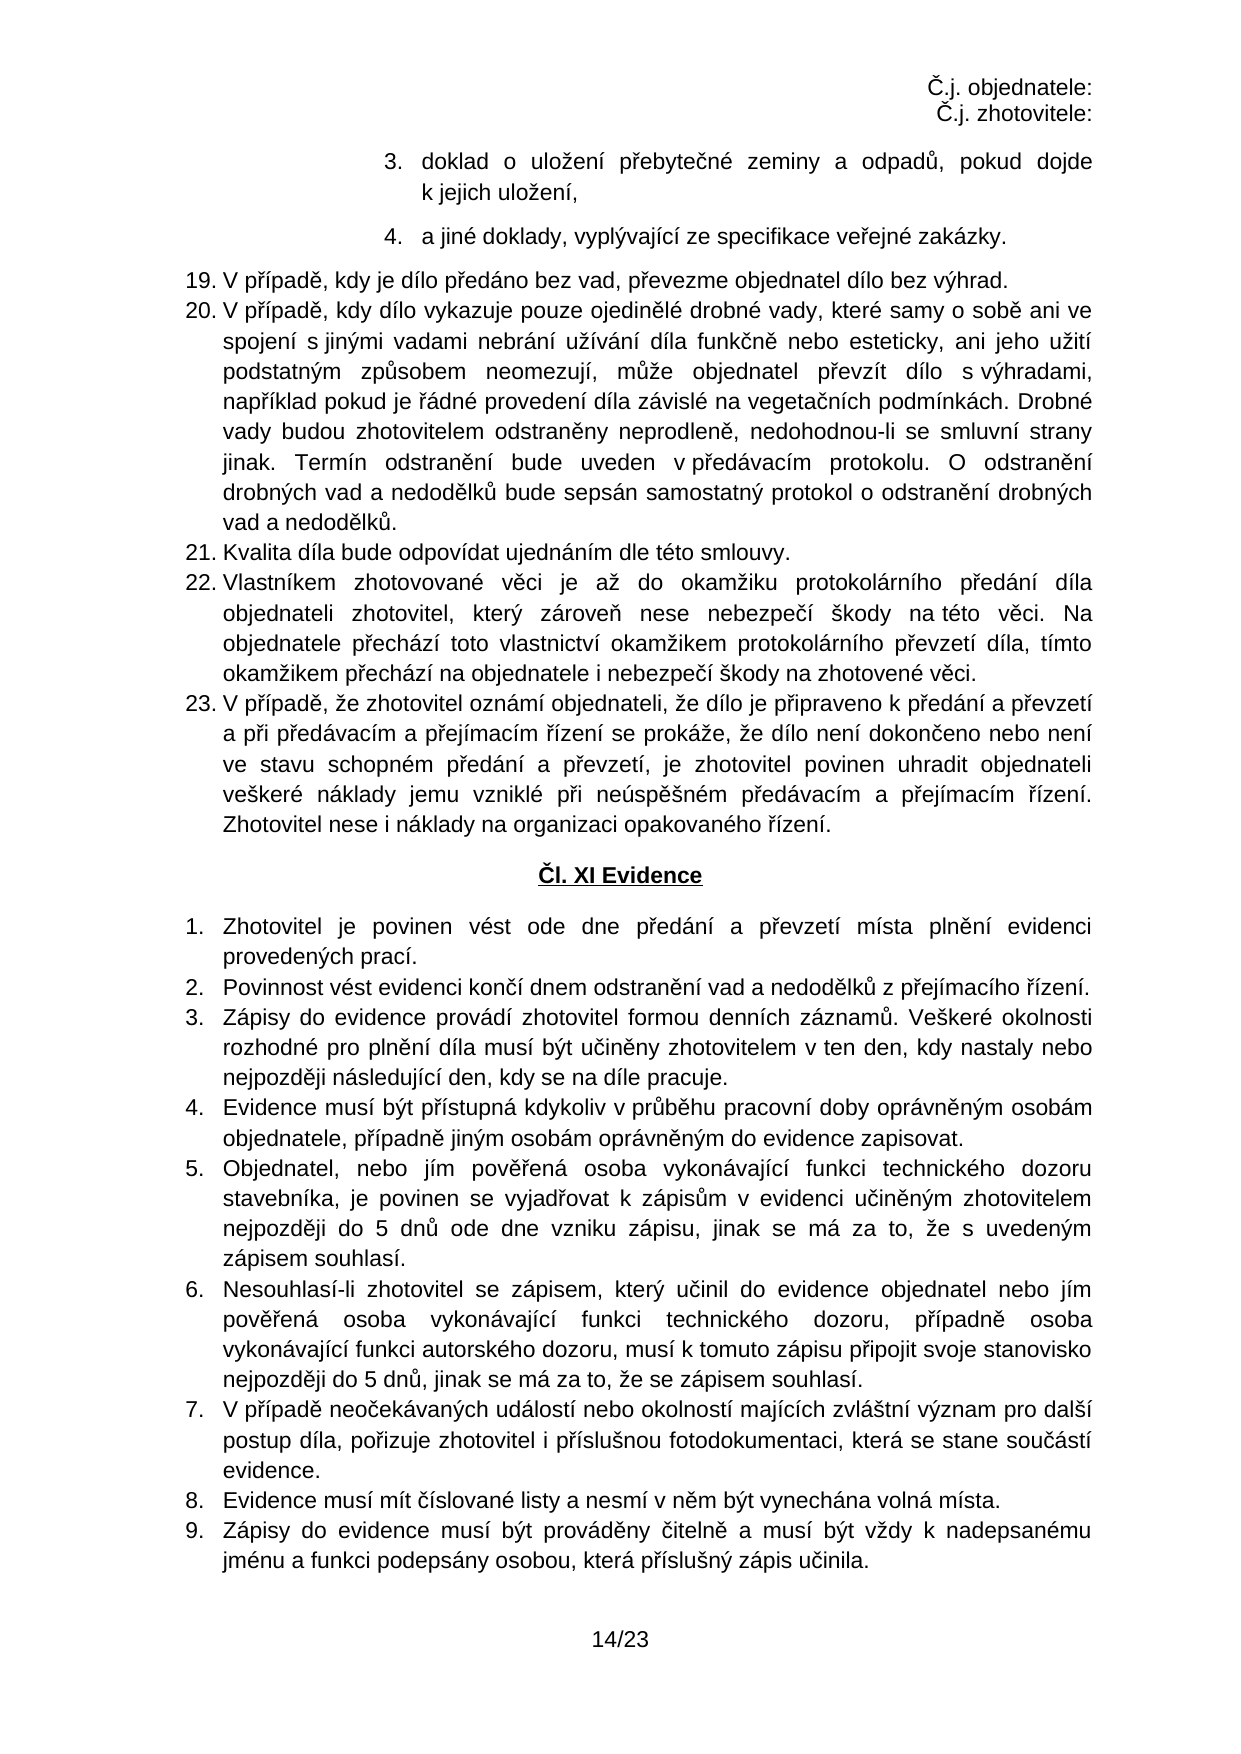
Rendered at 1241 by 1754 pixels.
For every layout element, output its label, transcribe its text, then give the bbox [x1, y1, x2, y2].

list Zápisy do evidence musí být prováděny čitelně a musí být vždy k nadepsanému jménu a funkci podepsány osobou, která příslušný zápis učinila. [185, 1517, 1093, 1574]
list doklad o uložení přebytečné zeminy a odpadů, pokud dojde k jejich uložení, [384, 148, 1093, 206]
list V případě, kdy je dílo předáno bez vad, převezme objednatel dílo bez výhrad. [185, 267, 1093, 294]
list Evidence musí být přístupná kdykoliv v průběhu pracovní doby oprávněným osobám objednatele, případně jiným osobám oprávněným do evidence zapisovat. [185, 1094, 1093, 1151]
list Vlastníkem zhotovované věci je až do okamžiku protokolárního předání díla objednateli zhotovitel, který zároveň nese nebezpečí škody na této věci. Na objednatele přechází toto vlastnictví okamžikem protokolárního převzetí díla, tímto okamžikem přechází na objednatele i nebezpečí škody na zhotovené věci. [185, 569, 1093, 686]
list Kvalita díla bude odpovídat ujednáním dle této smlouvy. [185, 539, 1093, 566]
list Zápisy do evidence provádí zhotovitel formou denních záznamů. Veškeré okolnosti rozhodné pro plnění díla musí být učiněny zhotovitelem v ten den, kdy nastaly nebo nejpozději následující den, kdy se na díle pracuje. [185, 1004, 1093, 1091]
text Čl. XI Evidence [148, 862, 1093, 888]
list Nesouhlasí-li zhotovitel se zápisem, který učinil do evidence objednatel nebo jím pověřená osoba vykonávající funkci technického dozoru, případně osoba vykonávající funkci autorského dozoru, musí k tomuto zápisu připojit svoje stanovisko nejpozději do 5 dnů, jinak se má za to, že se zápisem souhlasí. [185, 1276, 1093, 1393]
list V případě, kdy dílo vykazuje pouze ojedinělé drobné vady, které samy o sobě ani ve spojení s jinými vadami nebrání užívání díla funkčně nebo esteticky, ani jeho užití podstatným způsobem neomezují, může objednatel převzít dílo s výhradami, například pokud je řádné provedení díla závislé na vegetačních podmínkách. Drobné vady budou zhotovitelem odstraněny neprodleně, nedohodnou-li se smluvní strany jinak. Termín odstranění bude uveden v předávacím protokolu. O odstranění drobných vad a nedodělků bude sepsán samostatný protokol o odstranění drobných vad a nedodělků. [185, 297, 1093, 535]
list Zhotovitel je povinen vést ode dne předání a převzetí místa plnění evidenci provedených prací. [185, 913, 1093, 970]
list a jiné doklady, vyplývající ze specifikace veřejné zakázky. [384, 223, 1093, 249]
list Evidence musí mít číslované listy a nesmí v něm být vynechána volná místa. [185, 1487, 1093, 1513]
list V případě, že zhotovitel oznámí objednateli, že dílo je připraveno k předání a převzetí a při předávacím a přejímacím řízení se prokáže, že dílo není dokončeno nebo není ve stavu schopném předání a převzetí, je zhotovitel povinen uhradit objednateli veškeré náklady jemu vzniklé při neúspěšném předávacím a přejímacím řízení. Zhotovitel nese i náklady na organizaci opakovaného řízení. [185, 690, 1093, 837]
list Objednatel, nebo jím pověřená osoba vykonávající funkci technického dozoru stavebníka, je povinen se vyjadřovat k zápisům v evidenci učiněným zhotovitelem nejpozději do 5 dnů ode dne vzniku zápisu, jinak se má za to, že s uvedeným zápisem souhlasí. [185, 1155, 1093, 1272]
list V případě neočekávaných událostí nebo okolností majících zvláštní význam pro další postup díla, pořizuje zhotovitel i příslušnou fotodokumentaci, která se stane součástí evidence. [185, 1396, 1093, 1483]
list Povinnost vést evidenci končí dnem odstranění vad a nedodělků z přejímacího řízení. [185, 973, 1093, 1000]
